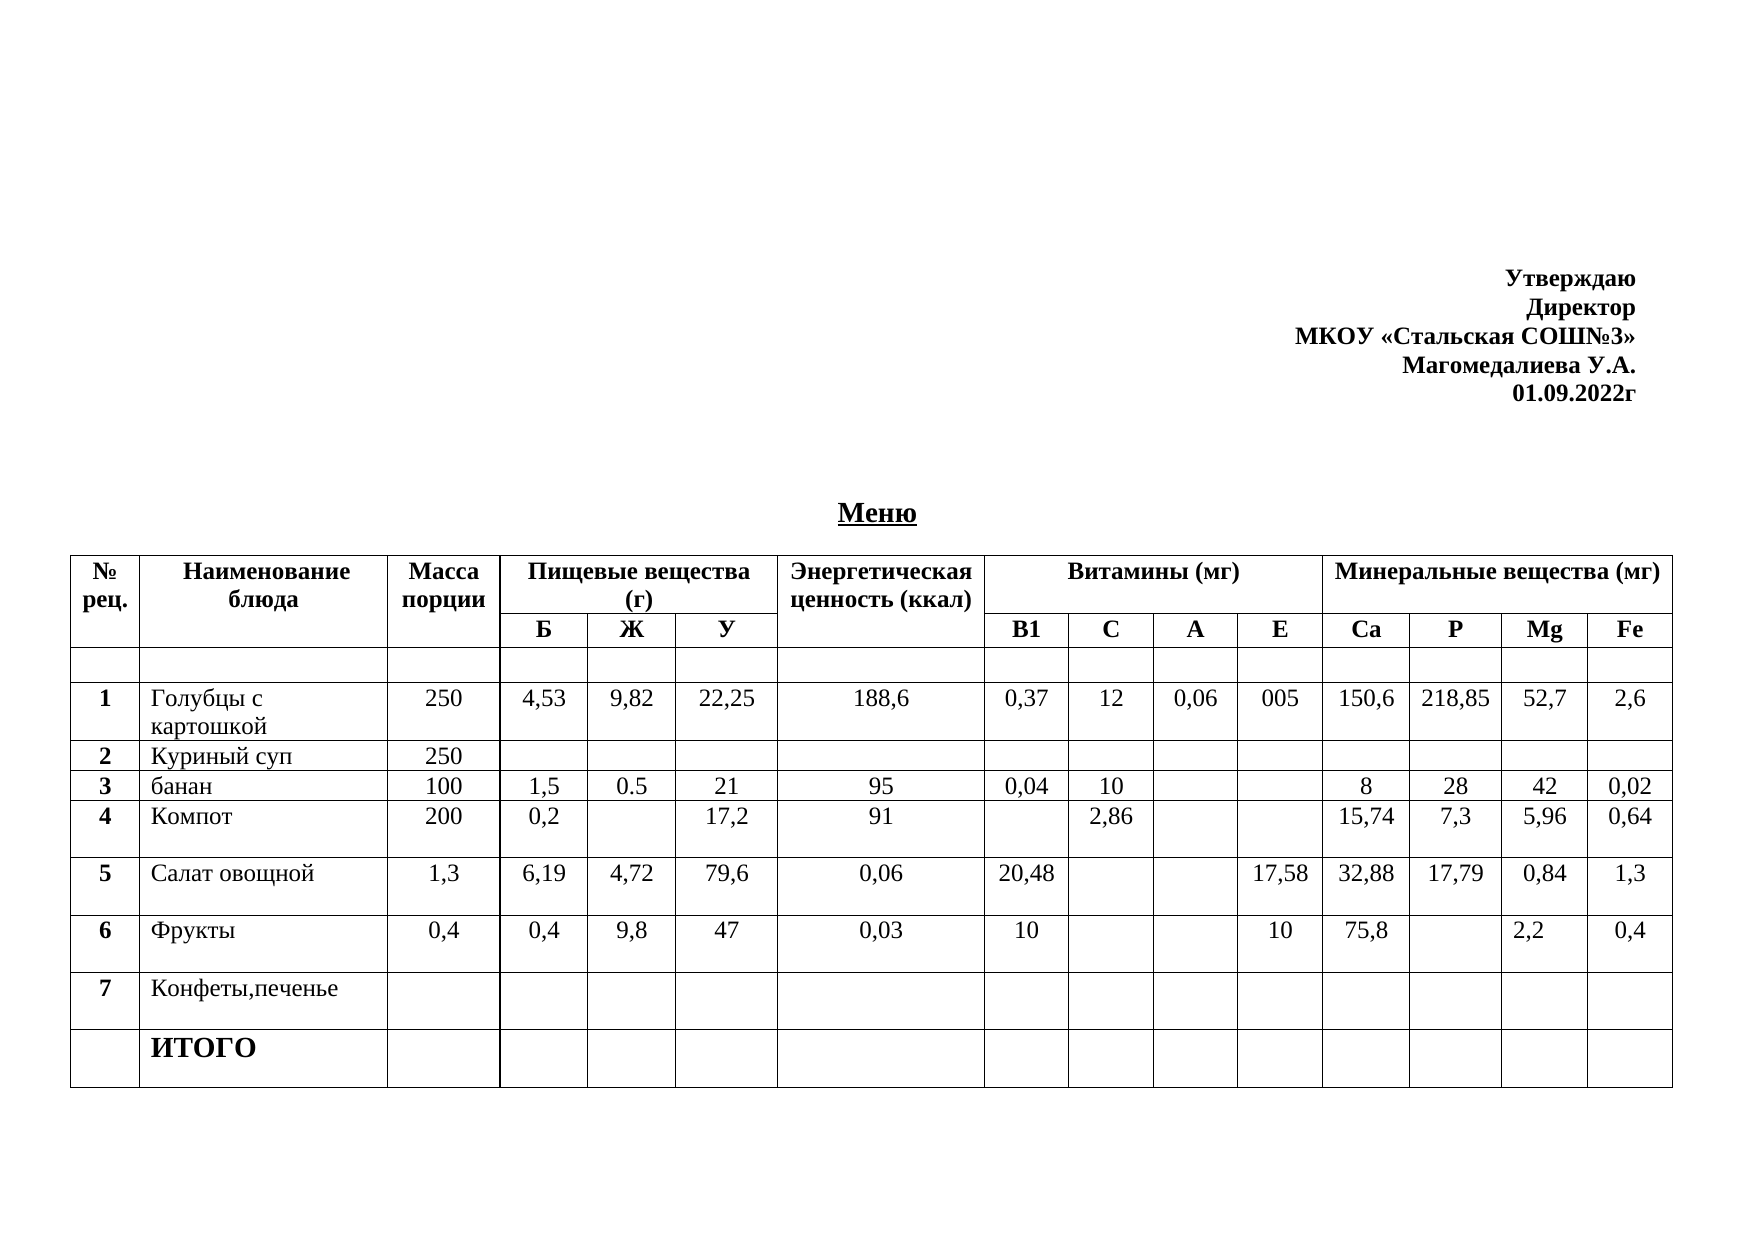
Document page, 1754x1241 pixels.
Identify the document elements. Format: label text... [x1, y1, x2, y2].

table_cell 0,06 [1154, 683, 1237, 740]
table_cell 0,37 [985, 683, 1068, 740]
table_cell 75,8 [1323, 916, 1409, 972]
table_cell [1588, 741, 1672, 770]
text Директор [118, 292, 1636, 321]
table_cell [501, 741, 587, 770]
table_cell 2,6 [1588, 683, 1672, 740]
table_cell [140, 648, 387, 682]
table_cell 4,72 [588, 858, 675, 914]
table_cell [501, 1030, 587, 1087]
table_header Витамины (мг) [985, 556, 1322, 613]
table_cell [388, 973, 499, 1029]
table_cell 91 [778, 801, 984, 857]
table_cell [588, 801, 675, 857]
table_cell 9,8 [588, 916, 675, 972]
table_cell [1410, 741, 1501, 770]
table_cell Е [1238, 614, 1322, 647]
table_cell Мg [1502, 614, 1587, 647]
table_cell 200 [388, 801, 499, 857]
table_cell [388, 1030, 499, 1087]
table_cell Р [1410, 614, 1501, 647]
table_cell [1410, 648, 1501, 682]
table_cell 47 [676, 916, 777, 972]
table_cell Са [1323, 614, 1409, 647]
table_cell 005 [1238, 683, 1322, 740]
table_cell 5 [71, 858, 139, 914]
table_cell 4,53 [501, 683, 587, 740]
table_cell [985, 973, 1068, 1029]
table_cell [676, 648, 777, 682]
table_cell 42 [1502, 771, 1587, 800]
table_cell 22,25 [676, 683, 777, 740]
table_cell 3 [71, 771, 139, 800]
table_cell [1154, 1030, 1237, 1087]
table_cell 1,3 [388, 858, 499, 914]
table_cell [588, 973, 675, 1029]
table_cell 0.5 [588, 771, 675, 800]
table_cell [985, 741, 1068, 770]
table_cell 1,3 [1588, 858, 1672, 914]
table_cell [1154, 801, 1237, 857]
table_cell 218,85 [1410, 683, 1501, 740]
table_cell 2,86 [1069, 801, 1153, 857]
table_cell [1154, 648, 1237, 682]
table_cell 0,64 [1588, 801, 1672, 857]
table_cell [1323, 648, 1409, 682]
table_cell [1238, 648, 1322, 682]
table_cell [588, 648, 675, 682]
table_cell [1069, 916, 1153, 972]
table_cell 12 [1069, 683, 1153, 740]
table_cell [1502, 1030, 1587, 1087]
table_cell [778, 648, 984, 682]
table_cell [676, 1030, 777, 1087]
table_header Минеральные вещества (мг) [1323, 556, 1672, 613]
table_cell 0,2 [501, 801, 587, 857]
table_cell [588, 1030, 675, 1087]
table_cell 0,06 [778, 858, 984, 914]
table_cell Куриный суп [140, 741, 387, 770]
text Утверждаю [118, 263, 1636, 292]
table_cell 0,4 [501, 916, 587, 972]
table_cell [1238, 771, 1322, 800]
table_cell 20,48 [985, 858, 1068, 914]
table_cell 95 [778, 771, 984, 800]
table_cell 4 [71, 801, 139, 857]
table_cell 17,2 [676, 801, 777, 857]
table_cell Fе [1588, 614, 1672, 647]
table_cell 6,19 [501, 858, 587, 914]
table_cell 0,02 [1588, 771, 1672, 800]
table_cell [501, 973, 587, 1029]
table_cell Ж [588, 614, 675, 647]
table_cell 28 [1410, 771, 1501, 800]
table_header Масса порции [388, 556, 499, 647]
table_header Наименование блюда [140, 556, 387, 647]
table_cell [1323, 1030, 1409, 1087]
table_cell [1238, 1030, 1322, 1087]
table_cell 10 [1238, 916, 1322, 972]
table_cell [778, 973, 984, 1029]
table_cell Б [501, 614, 587, 647]
table_cell [1154, 973, 1237, 1029]
table_cell 21 [676, 771, 777, 800]
table_cell [1588, 973, 1672, 1029]
table_cell 10 [985, 916, 1068, 972]
table_cell А [1154, 614, 1237, 647]
table_cell 7 [71, 973, 139, 1029]
table_cell 8 [1323, 771, 1409, 800]
table_cell [1502, 741, 1587, 770]
table_header № рец. [71, 556, 139, 647]
text МКОУ «Стальская СОШ№3» [118, 321, 1636, 350]
table_cell 250 [388, 741, 499, 770]
table_cell 0,84 [1502, 858, 1587, 914]
text Магомедалиева У.А. [118, 350, 1636, 378]
table_cell [1323, 973, 1409, 1029]
table_cell банан [140, 771, 387, 800]
table_cell [985, 801, 1068, 857]
table_cell Фрукты [140, 916, 387, 972]
table_cell [71, 648, 139, 682]
text 01.09.2022г [118, 378, 1636, 407]
table_cell Компот [140, 801, 387, 857]
table_cell 250 [388, 683, 499, 740]
table_cell [1069, 741, 1153, 770]
table_cell 6 [71, 916, 139, 972]
table_cell [1238, 973, 1322, 1029]
table_cell ИТОГО [140, 1030, 387, 1087]
table_cell 10 [1069, 771, 1153, 800]
table_cell 7,3 [1410, 801, 1501, 857]
table_cell 1 [71, 683, 139, 740]
table_cell 0,03 [778, 916, 984, 972]
table_cell [985, 648, 1068, 682]
text Меню [118, 495, 1636, 529]
table_cell [588, 741, 675, 770]
table_cell [1323, 741, 1409, 770]
table_cell [1154, 741, 1237, 770]
table_cell 15,74 [1323, 801, 1409, 857]
table_cell [1069, 973, 1153, 1029]
table_cell [1069, 1030, 1153, 1087]
table_cell [985, 1030, 1068, 1087]
table_cell 0,4 [1588, 916, 1672, 972]
table_cell 0,4 [388, 916, 499, 972]
table_header Пищевые вещества (г) [501, 556, 777, 613]
table_cell [501, 648, 587, 682]
table_cell [1069, 648, 1153, 682]
table_cell 9,82 [588, 683, 675, 740]
table_cell [1154, 771, 1237, 800]
table_cell 17,58 [1238, 858, 1322, 914]
table_cell [1502, 648, 1587, 682]
table_cell [1410, 916, 1501, 972]
table_cell [676, 973, 777, 1029]
table_cell [1410, 973, 1501, 1029]
table_cell 0,04 [985, 771, 1068, 800]
table_cell [1154, 916, 1237, 972]
table_cell С [1069, 614, 1153, 647]
table_cell [1410, 1030, 1501, 1087]
table_cell Салат овощной [140, 858, 387, 914]
table_header Энергетическая ценность (ккал) [778, 556, 984, 647]
table_cell [71, 1030, 139, 1087]
table_cell У [676, 614, 777, 647]
table_cell [778, 741, 984, 770]
table_cell [778, 1030, 984, 1087]
table_cell [676, 741, 777, 770]
table_cell [1588, 648, 1672, 682]
table_cell [1502, 973, 1587, 1029]
table_cell 1,5 [501, 771, 587, 800]
table_cell 32,88 [1323, 858, 1409, 914]
table_cell [388, 648, 499, 682]
table_cell 5,96 [1502, 801, 1587, 857]
table_cell 79,6 [676, 858, 777, 914]
table_cell В1 [985, 614, 1068, 647]
table_cell 52,7 [1502, 683, 1587, 740]
table_cell Голубцы с картошкой [140, 683, 387, 740]
table_cell [1154, 858, 1237, 914]
table_cell [1069, 858, 1153, 914]
table_cell [1238, 741, 1322, 770]
table_cell 150,6 [1323, 683, 1409, 740]
table_cell 2 [71, 741, 139, 770]
table_cell 188,6 [778, 683, 984, 740]
table_cell 100 [388, 771, 499, 800]
table_cell [1238, 801, 1322, 857]
table_cell 2,2 [1502, 916, 1587, 972]
table_cell [1588, 1030, 1672, 1087]
table_cell Конфеты,печенье [140, 973, 387, 1029]
table_cell 17,79 [1410, 858, 1501, 914]
